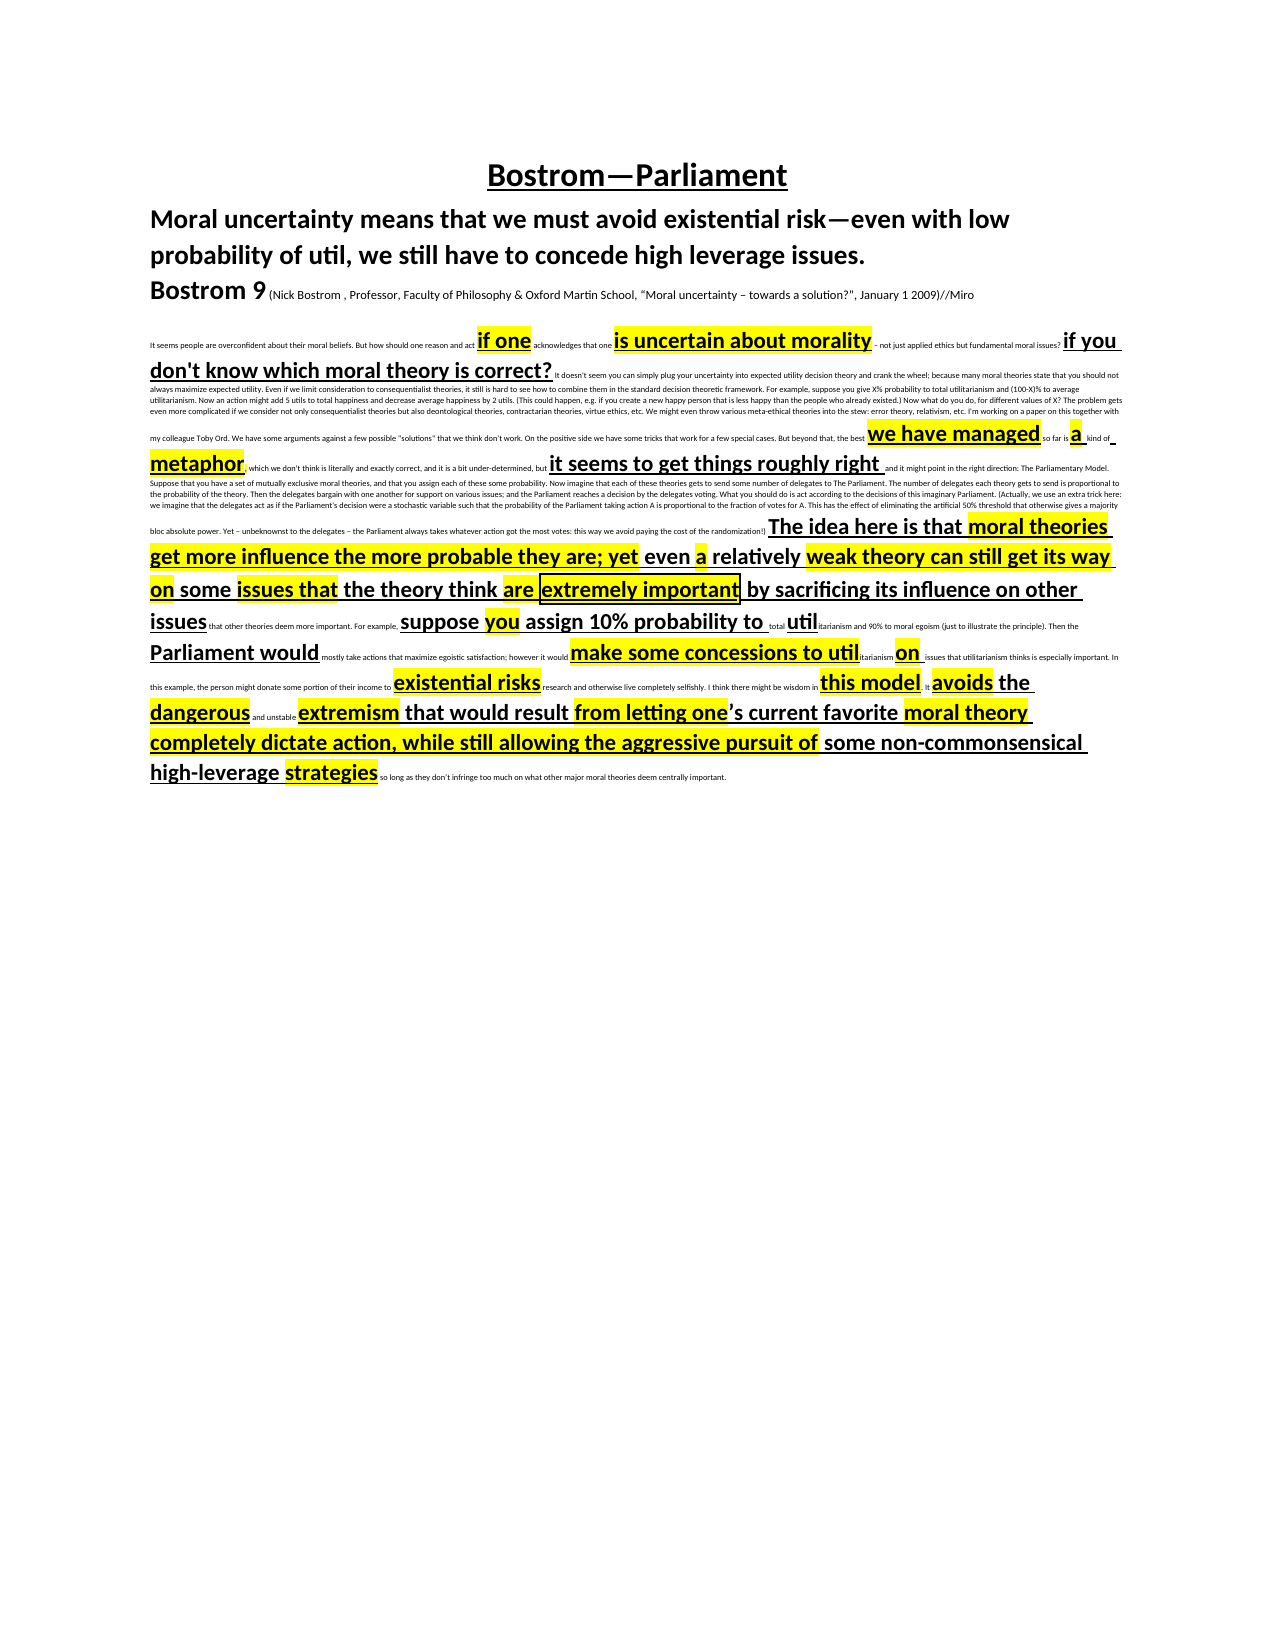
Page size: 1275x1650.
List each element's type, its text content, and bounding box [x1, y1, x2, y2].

subtitle Bostrom—Parliament [150, 154, 1125, 195]
subtitle Moral uncertainty means that we must avoid existential risk—even with low probability of util, we still have to concede high leverage issues. [150, 202, 1125, 271]
text Bostrom 9 (Nick Bostrom , Professor, Faculty of Philosophy & Oxford Martin School, “Moral uncertainty – towards a solution?”, January 1 2009)//Miro [150, 273, 1125, 307]
text It seems people are overconfident about their moral beliefs. But how should one reason and act if one acknowledges that one is uncertain about morality – not just applied ethics but fundamental moral issues? if you don't know which moral theory is correct? It doesn't seem you can simply plug your uncertainty into expected utility decision theory and crank the wheel; because many moral theories state that you should not always maximize expected utility. Even if we limit consideration to consequentialist theories, it still is hard to see how to combine them in the standard decision theoretic framework. For example, suppose you give X% probability to total utilitarianism and (100-X)% to average utilitarianism. Now an action might add 5 utils to total happiness and decrease average happiness by 2 utils. (This could happen, e.g. if you create a new happy person that is less happy than the people who already existed.) Now what do you do, for different values of X? The problem gets even more complicated if we consider not only consequentialist theories but also deontological theories, contractarian theories, virtue ethics, etc. We might even throw various meta-ethical theories into the stew: error theory, relativism, etc. I'm working on a paper on this together with my colleague Toby Ord. We have some arguments against a few possible "solutions" that we think don't work. On the positive side we have some tricks that work for a few special cases. But beyond that, the best we have managed so far is a kind of metaphor, which we don't think is literally and exactly correct, and it is a bit under-determined, but it seems to get things roughly right and it might point in the right direction: The Parliamentary Model. Suppose that you have a set of mutually exclusive moral theories, and that you assign each of these some probability. Now imagine that each of these theories gets to send some number of delegates to The Parliament. The number of delegates each theory gets to send is proportional to the probability of the theory. Then the delegates bargain with one another for support on various issues; and the Parliament reaches a decision by the delegates voting. What you should do is act according to the decisions of this imaginary Parliament. (Actually, we use an extra trick here: we imagine that the delegates act as if the Parliament's decision were a stochastic variable such that the probability of the Parliament taking action A is proportional to the fraction of votes for A. This has the effect of eliminating the artificial 50% threshold that otherwise gives a majority bloc absolute power. Yet – unbeknownst to the delegates – the Parliament always takes whatever action got the most votes: this way we avoid paying the cost of the randomization!) The idea here is that moral theories get more influence the more probable they are; yet even a relatively weak theory can still get its way on some issues that the theory think are extremely important by sacrificing its influence on other issues that other theories deem more important. For example, suppose you assign 10% probability to total utilitarianism and 90% to moral egoism (just to illustrate the principle). Then the Parliament would mostly take actions that maximize egoistic satisfaction; however it would make some concessions to utilitarianism on issues that utilitarianism thinks is especially important. In this example, the person might donate some portion of their income to existential risks research and otherwise live completely selfishly. I think there might be wisdom in this model. It avoids the dangerous and unstable extremism that would result from letting one’s current favorite moral theory completely dictate action, while still allowing the aggressive pursuit of some non-commonsensical high-leverage strategies so long as they don’t infringe too much on what other major moral theories deem centrally important. [150, 326, 1125, 786]
